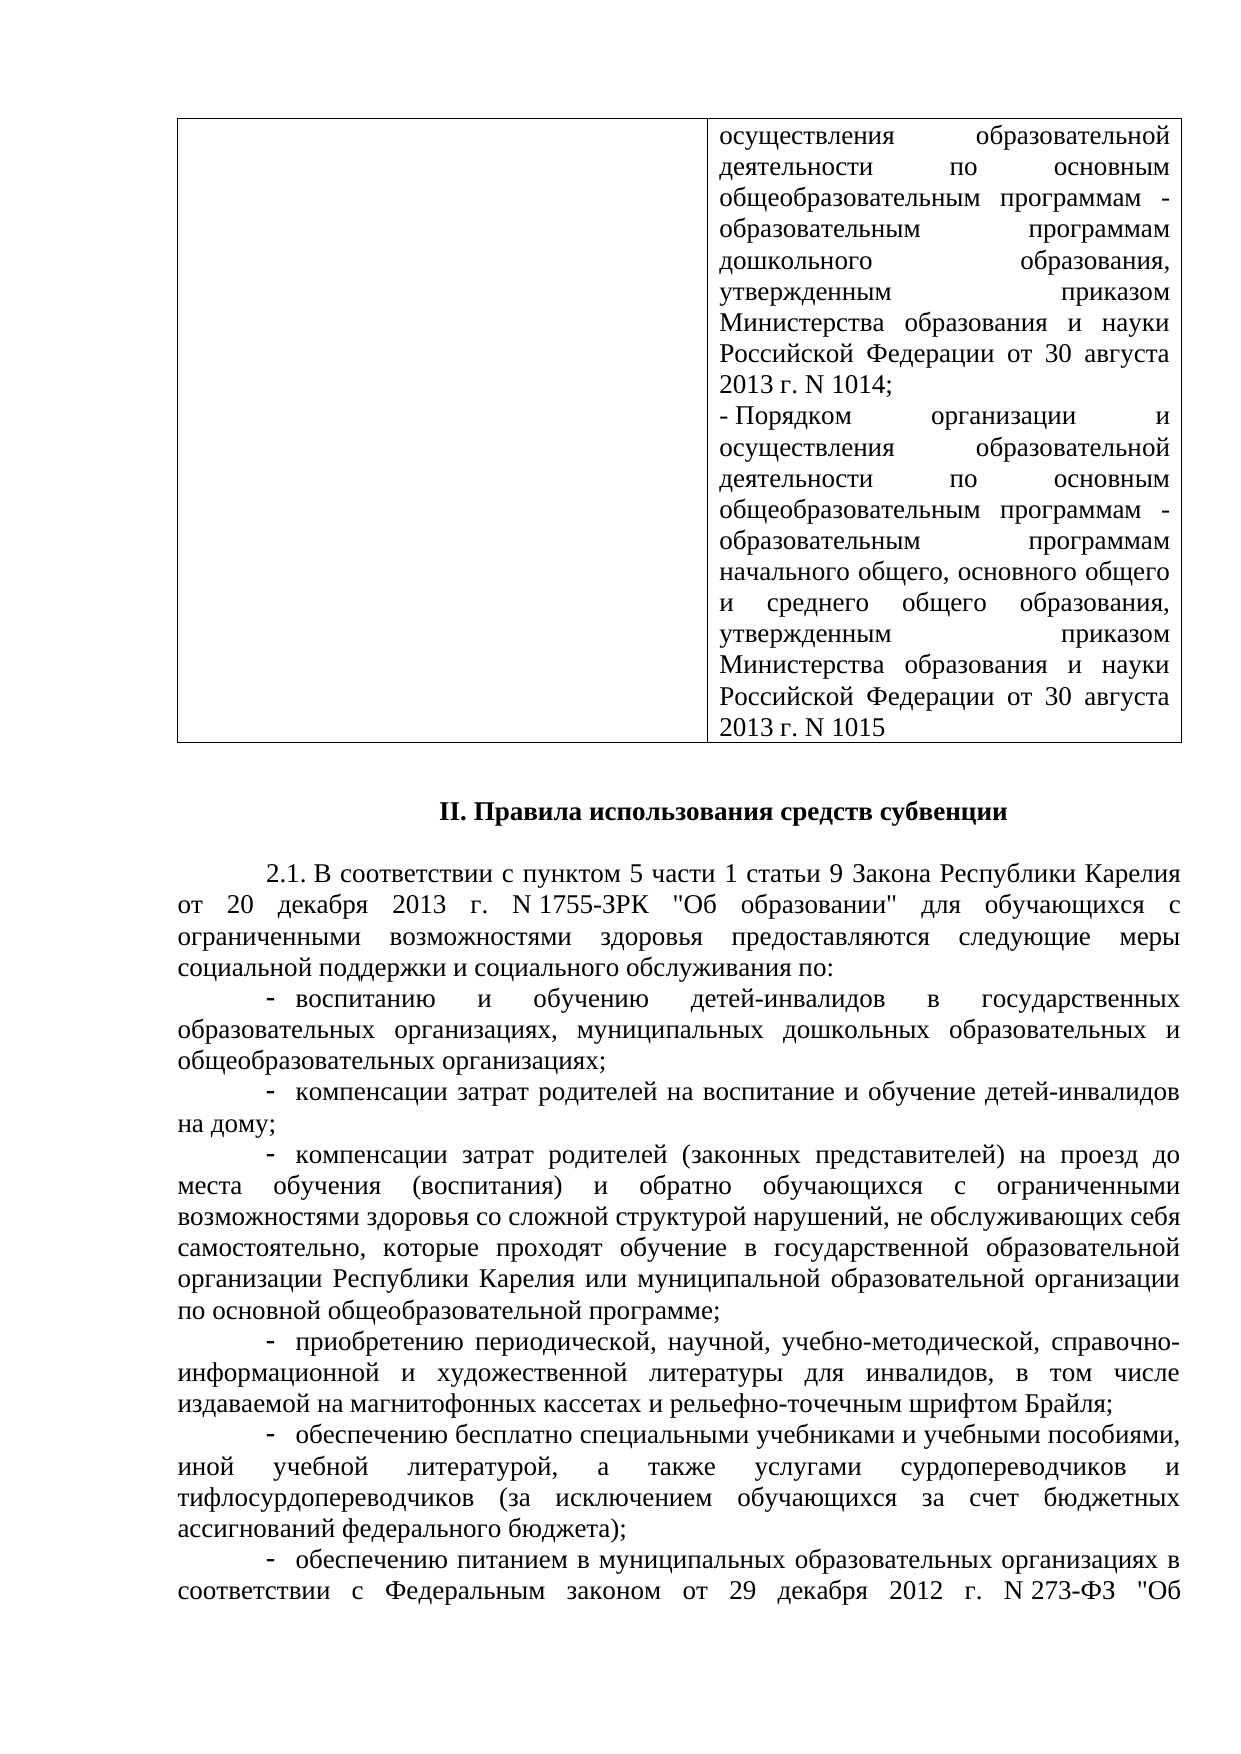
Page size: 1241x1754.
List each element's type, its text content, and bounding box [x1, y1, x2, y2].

list воспитанию и обучению детей-инвалидов в государственных образовательных организациях, муниципальных дошкольных образовательных и общеобразовательных организациях; [177, 982, 1181, 1076]
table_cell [708, 119, 1181, 742]
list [177, 1543, 1181, 1606]
list компенсации затрат родителей (законных представителей) на проезд до места обучения (воспитания) и обратно обучающихся с ограниченными возможностями здоровья со сложной структурой нарушений, не обслуживающих себя самостоятельно, которые проходят обучение в государственной образовательной организации Республики Карелия или муниципальной образовательной организации по основной общеобразовательной программе; [177, 1138, 1181, 1325]
text 2.1. В соответствии с пунктом 5 части 1 статьи 9 Закона Республики Карелия от 20 декабря 2013 г. N 1755-ЗРК "Об образовании" для обучающихся с ограниченными возможностями здоровья предоставляются следующие меры социальной поддержки и социального обслуживания по: [177, 857, 1181, 982]
table_cell [178, 119, 707, 742]
list приобретению периодической, научной, учебно-методической, справочно-информационной и художественной литературы для инвалидов, в том числе издаваемой на магнитофонных кассетах и рельефно-точечным шрифтом Брайля; [177, 1325, 1181, 1418]
subtitle II. Правила использования средств субвенции [177, 795, 1181, 826]
list компенсации затрат родителей на воспитание и обучение детей-инвалидов на дому; [177, 1076, 1181, 1138]
list обеспечению бесплатно специальными учебниками и учебными пособиями, иной учебной литературой, а также услугами сурдопереводчиков и тифлосурдопереводчиков (за исключением обучающихся за счет бюджетных ассигнований федерального бюджета); [177, 1418, 1181, 1543]
